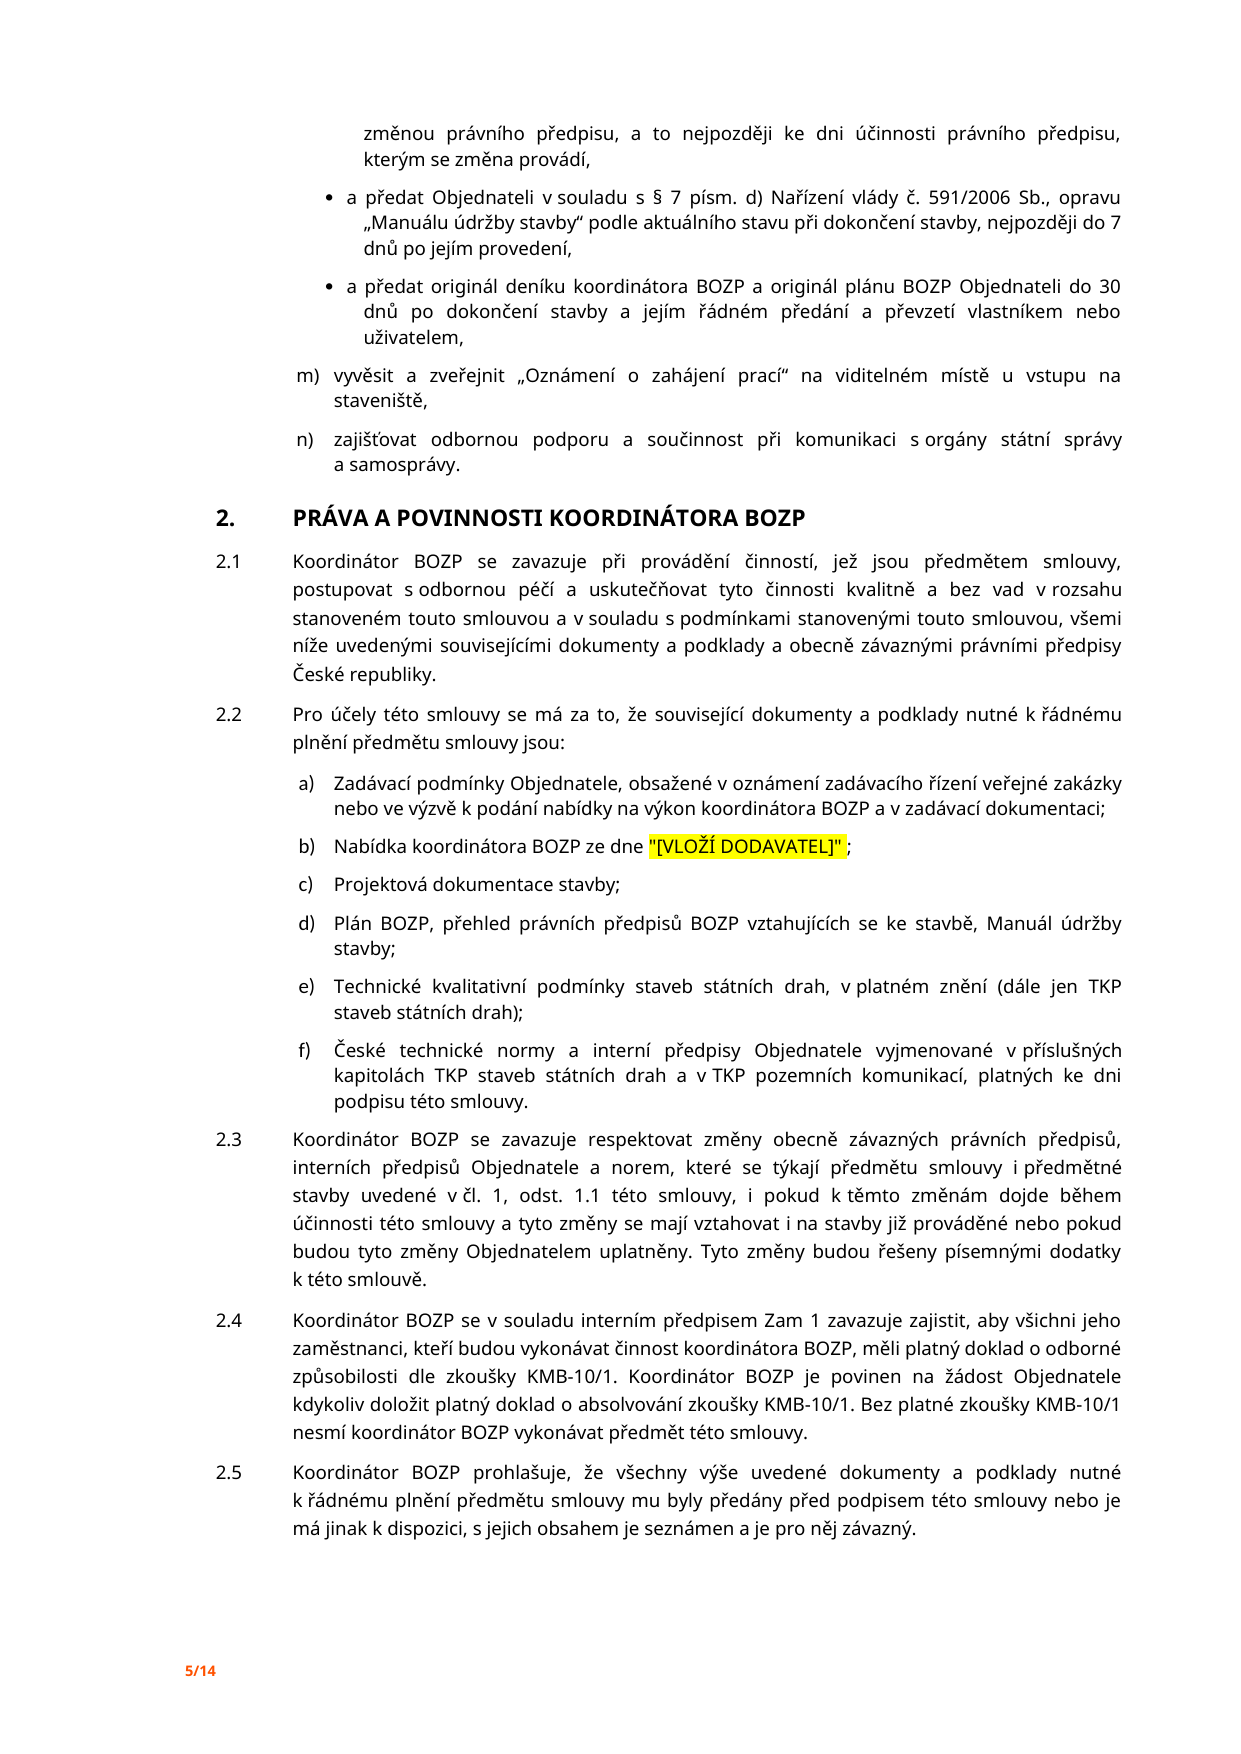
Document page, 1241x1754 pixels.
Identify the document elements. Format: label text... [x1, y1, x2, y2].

list a předat Objednateli v souladu s § 7 písm. d) Nařízení vlády č. 591/2006 Sb., opravu „Manuálu údržby stavby“ podle aktuálního stavu při dokončení stavby, nejpozději do 7 dnů po jejím provedení, [326, 184, 1122, 261]
list zajišťovat odbornou podporu a součinnost při komunikaci s orgány státní správy a samosprávy. [296, 426, 1122, 477]
list Koordinátor BOZP se zavazuje při provádění činností, jež jsou předmětem smlouvy, postupovat s odbornou péčí a uskutečňovat tyto činnosti kvalitně a bez vad v rozsahu stanoveném touto smlouvou a v souladu s podmínkami stanovenými touto smlouvou, všemi níže uvedenými souvisejícími dokumenty a podklady a obecně závaznými právními předpisy České republiky. [216, 549, 1122, 686]
list Technické kvalitativní podmínky staveb státních drah, v platném znění (dále jen TKP staveb státních drah); [298, 973, 1122, 1024]
list České technické normy a interní předpisy Objednatele vyjmenované v příslušných kapitolách TKP staveb státních drah a v TKP pozemních komunikací, platných ke dni podpisu této smlouvy. [298, 1037, 1122, 1114]
list Koordinátor BOZP se v souladu interním předpisem Zam 1 zavazuje zajistit, aby všichni jeho zaměstnanci, kteří budou vykonávat činnost koordinátora BOZP, měli platný doklad o odborné způsobilosti dle zkoušky KMB-10/1. Koordinátor BOZP je povinen na žádost Objednatele kdykoliv doložit platný doklad o absolvování zkoušky KMB-10/1. Bez platné zkoušky KMB-10/1 nesmí koordinátor BOZP vykonávat předmět této smlouvy. [216, 1307, 1122, 1444]
list vyvěsit a zveřejnit „Oznámení o zahájení prací“ na viditelném místě u vstupu na staveniště, [296, 362, 1122, 413]
list Pro účely této smlouvy se má za to, že související dokumenty a podklady nutné k řádnému plnění předmětu smlouvy jsou: [216, 701, 1122, 755]
list Projektová dokumentace stavby; [298, 872, 1122, 897]
list Plán BOZP, přehled právních předpisů BOZP vztahujících se ke stavbě, Manuál údržby stavby; [298, 910, 1122, 961]
list PRÁVA A POVINNOSTI KOORDINÁTORA BOZP [216, 502, 1122, 533]
list Koordinátor BOZP se zavazuje respektovat změny obecně závazných právních předpisů, interních předpisů Objednatele a norem, které se týkají předmětu smlouvy i předmětné stavby uvedené v čl. 1, odst. 1.1 této smlouvy, i pokud k těmto změnám dojde během účinnosti této smlouvy a tyto změny se mají vztahovat i na stavby již prováděné nebo pokud budou tyto změny Objednatelem uplatněny. Tyto změny budou řešeny písemnými dodatky k této smlouvě. [216, 1126, 1122, 1292]
list a předat originál deníku koordinátora BOZP a originál plánu BOZP Objednateli do 30 dnů po dokončení stavby a jejím řádném předání a převzetí vlastníkem nebo uživatelem, [326, 273, 1122, 350]
list Koordinátor BOZP prohlašuje, že všechny výše uvedené dokumenty a podklady nutné k řádnému plnění předmětu smlouvy mu byly předány před podpisem této smlouvy nebo je má jinak k dispozici, s jejich obsahem je seznámen a je pro něj závazný. [216, 1459, 1122, 1541]
list Nabídka koordinátora BOZP ze dne ; [298, 833, 1122, 859]
list Zadávací podmínky Objednatele, obsažené v oznámení zadávacího řízení veřejné zakázky nebo ve výzvě k podání nabídky na výkon koordinátora BOZP a v zadávací dokumentaci; [298, 770, 1122, 821]
